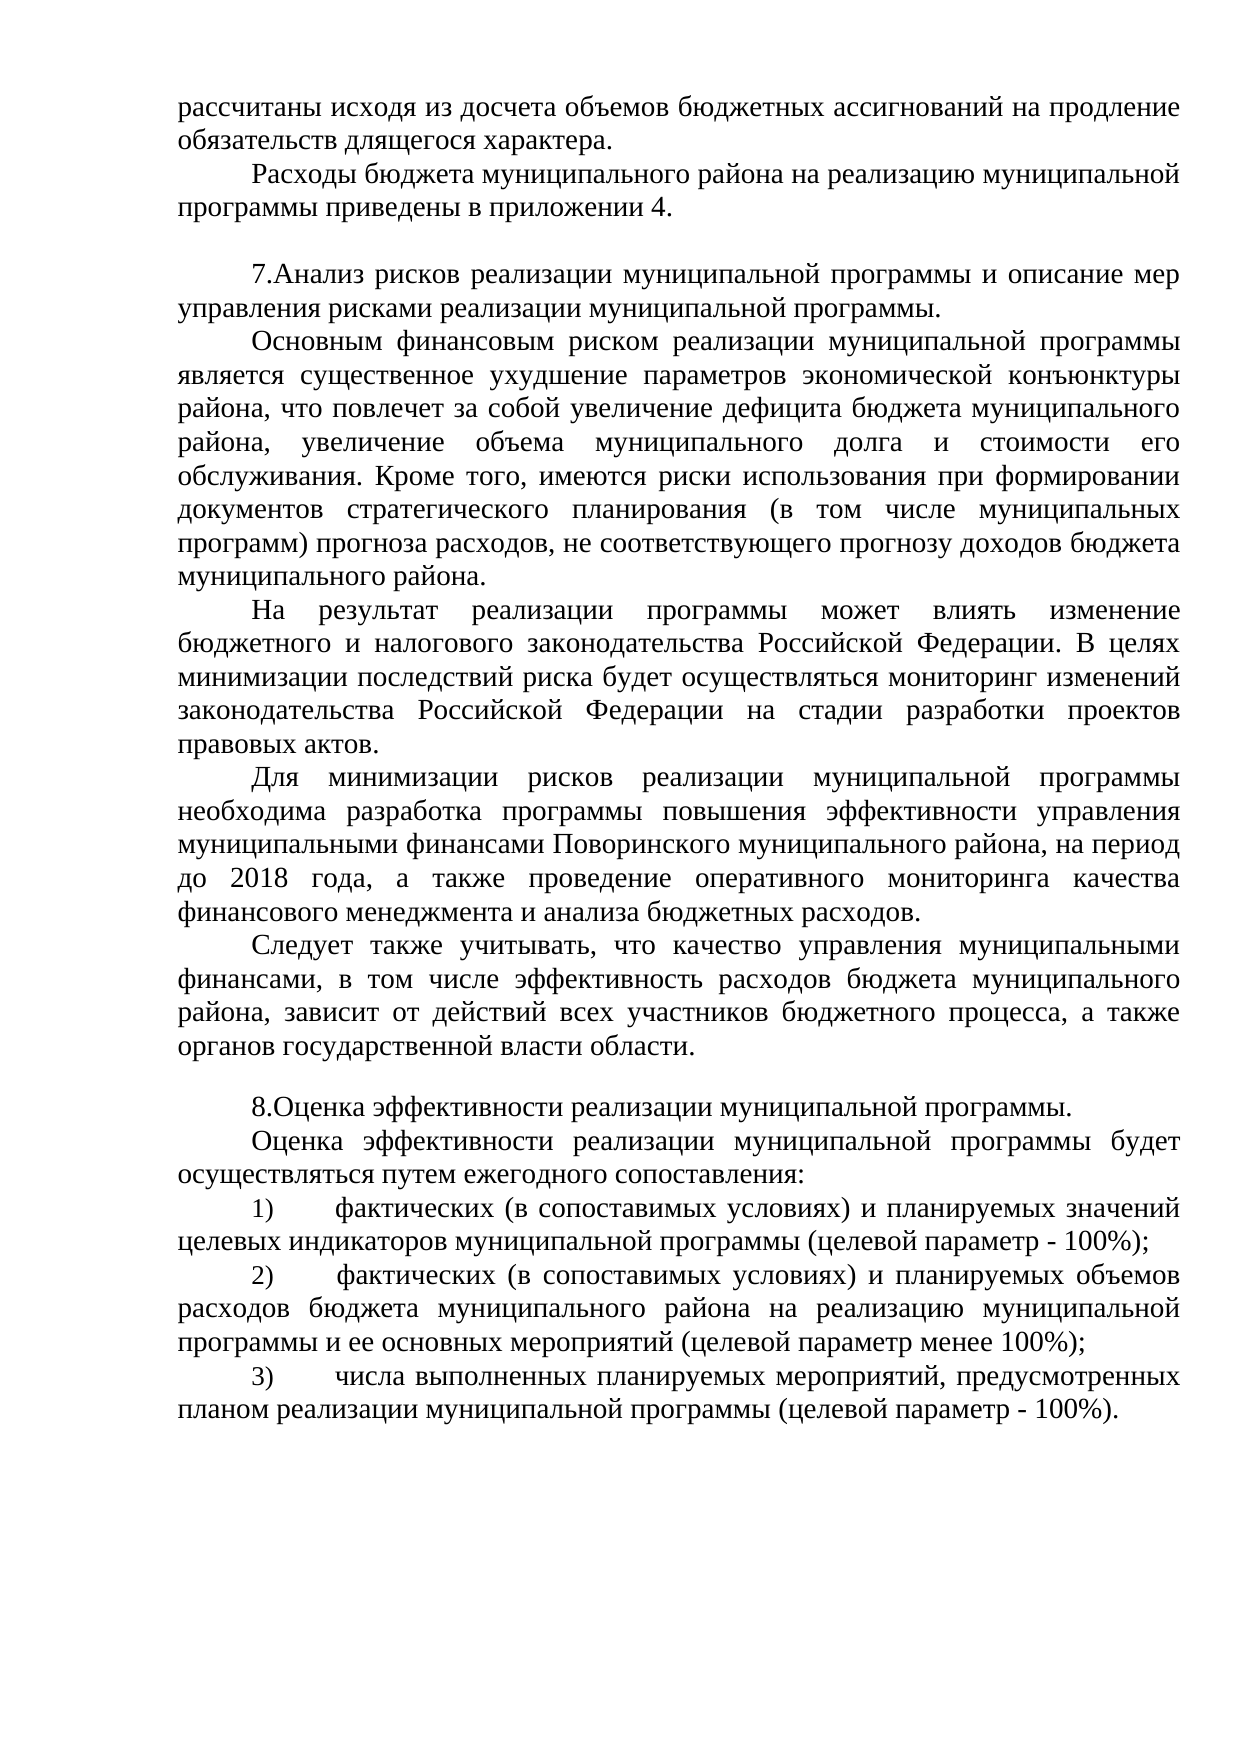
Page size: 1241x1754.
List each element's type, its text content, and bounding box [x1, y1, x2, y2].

text На результат реализации программы может влиять изменение бюджетного и налогового законодательства Российской Федерации. В целях минимизации последствий риска будет осуществляться мониторинг изменений законодательства Российской Федерации на стадии разработки проектов правовых актов. [177, 592, 1181, 759]
list фактических (в сопоставимых условиях) и планируемых объемов расходов бюджета муниципального района на реализацию муниципальной программы и ее основных мероприятий (целевой параметр менее 100%); [177, 1257, 1181, 1358]
text Оценка эффективности реализации муниципальной программы будет осуществляться путем ежегодного сопоставления: [177, 1123, 1181, 1190]
text Следует также учитывать, что качество управления муниципальными финансами, в том числе эффективность расходов бюджета муниципального района, зависит от действий всех участников бюджетного процесса, а также органов государственной власти области. [177, 927, 1181, 1061]
text Расходы бюджета муниципального района на реализацию муниципальной программы приведены в приложении 4. [177, 156, 1181, 223]
list фактических (в сопоставимых условиях) и планируемых значений целевых индикаторов муниципальной программы (целевой параметр - 100%); [177, 1190, 1181, 1257]
text Для минимизации рисков реализации муниципальной программы необходима разработка программы повышения эффективности управления муниципальными финансами Поворинского муниципального района, на период до 2018 года, а также проведение оперативного мониторинга качества финансового менеджмента и анализа бюджетных расходов. [177, 759, 1181, 927]
text 8.Оценка эффективности реализации муниципальной программы. [177, 1089, 1181, 1123]
text 7.Анализ рисков реализации муниципальной программы и описание мер управления рисками реализации муниципальной программы. [177, 256, 1181, 323]
list числа выполненных планируемых мероприятий, предусмотренных планом реализации муниципальной программы (целевой параметр - 100%). [177, 1358, 1181, 1425]
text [177, 89, 1181, 156]
text Основным финансовым риском реализации муниципальной программы является существенное ухудшение параметров экономической конъюнктуры района, что повлечет за собой увеличение дефицита бюджета муниципального района, увеличение объема муниципального долга и стоимости его обслуживания. Кроме того, имеются риски использования при формировании документов стратегического планирования (в том числе муниципальных программ) прогноза расходов, не соответствующего прогнозу доходов бюджета муниципального района. [177, 323, 1181, 592]
